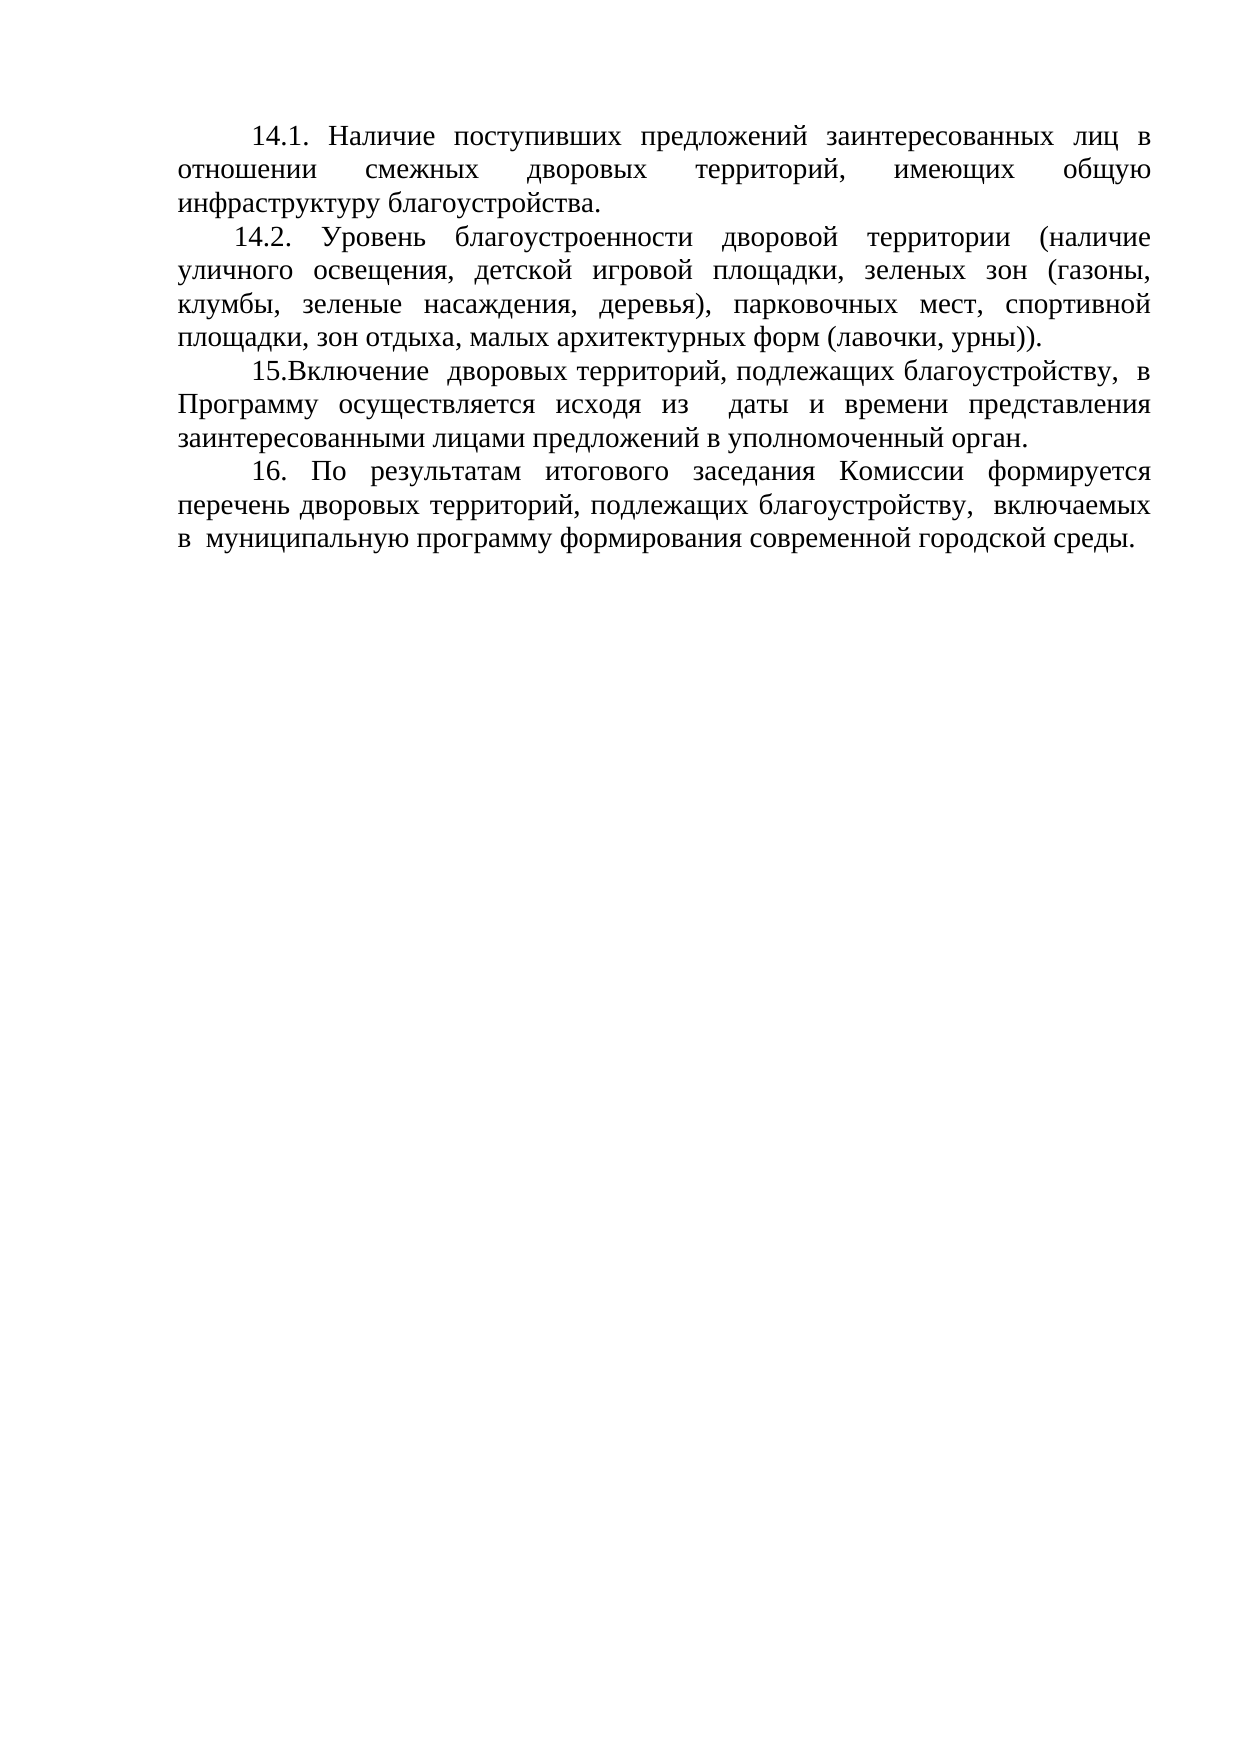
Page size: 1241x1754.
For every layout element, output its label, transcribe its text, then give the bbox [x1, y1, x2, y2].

text 14.2. Уровень благоустроенности дворовой территории (наличие уличного освещения, детской игровой площадки, зеленых зон (газоны, клумбы, зеленые насаждения, деревья), парковочных мест, спортивной площадки, зон отдыха, малых архитектурных форм (лавочки, урны)). [177, 219, 1152, 353]
text 16. По результатам итогового заседания Комиссии формируется перечень дворовых территорий, подлежащих благоустройству, включаемых в муниципальную программу формирования современной городской среды. [177, 453, 1152, 554]
text 14.1. Наличие поступивших предложений заинтересованных лиц в отношении смежных дворовых территорий, имеющих общую инфраструктуру благоустройства. [177, 118, 1152, 219]
text 15.Включение дворовых территорий, подлежащих благоустройству, в Программу осуществляется исходя из даты и времени представления заинтересованными лицами предложений в уполномоченный орган. [177, 353, 1152, 453]
